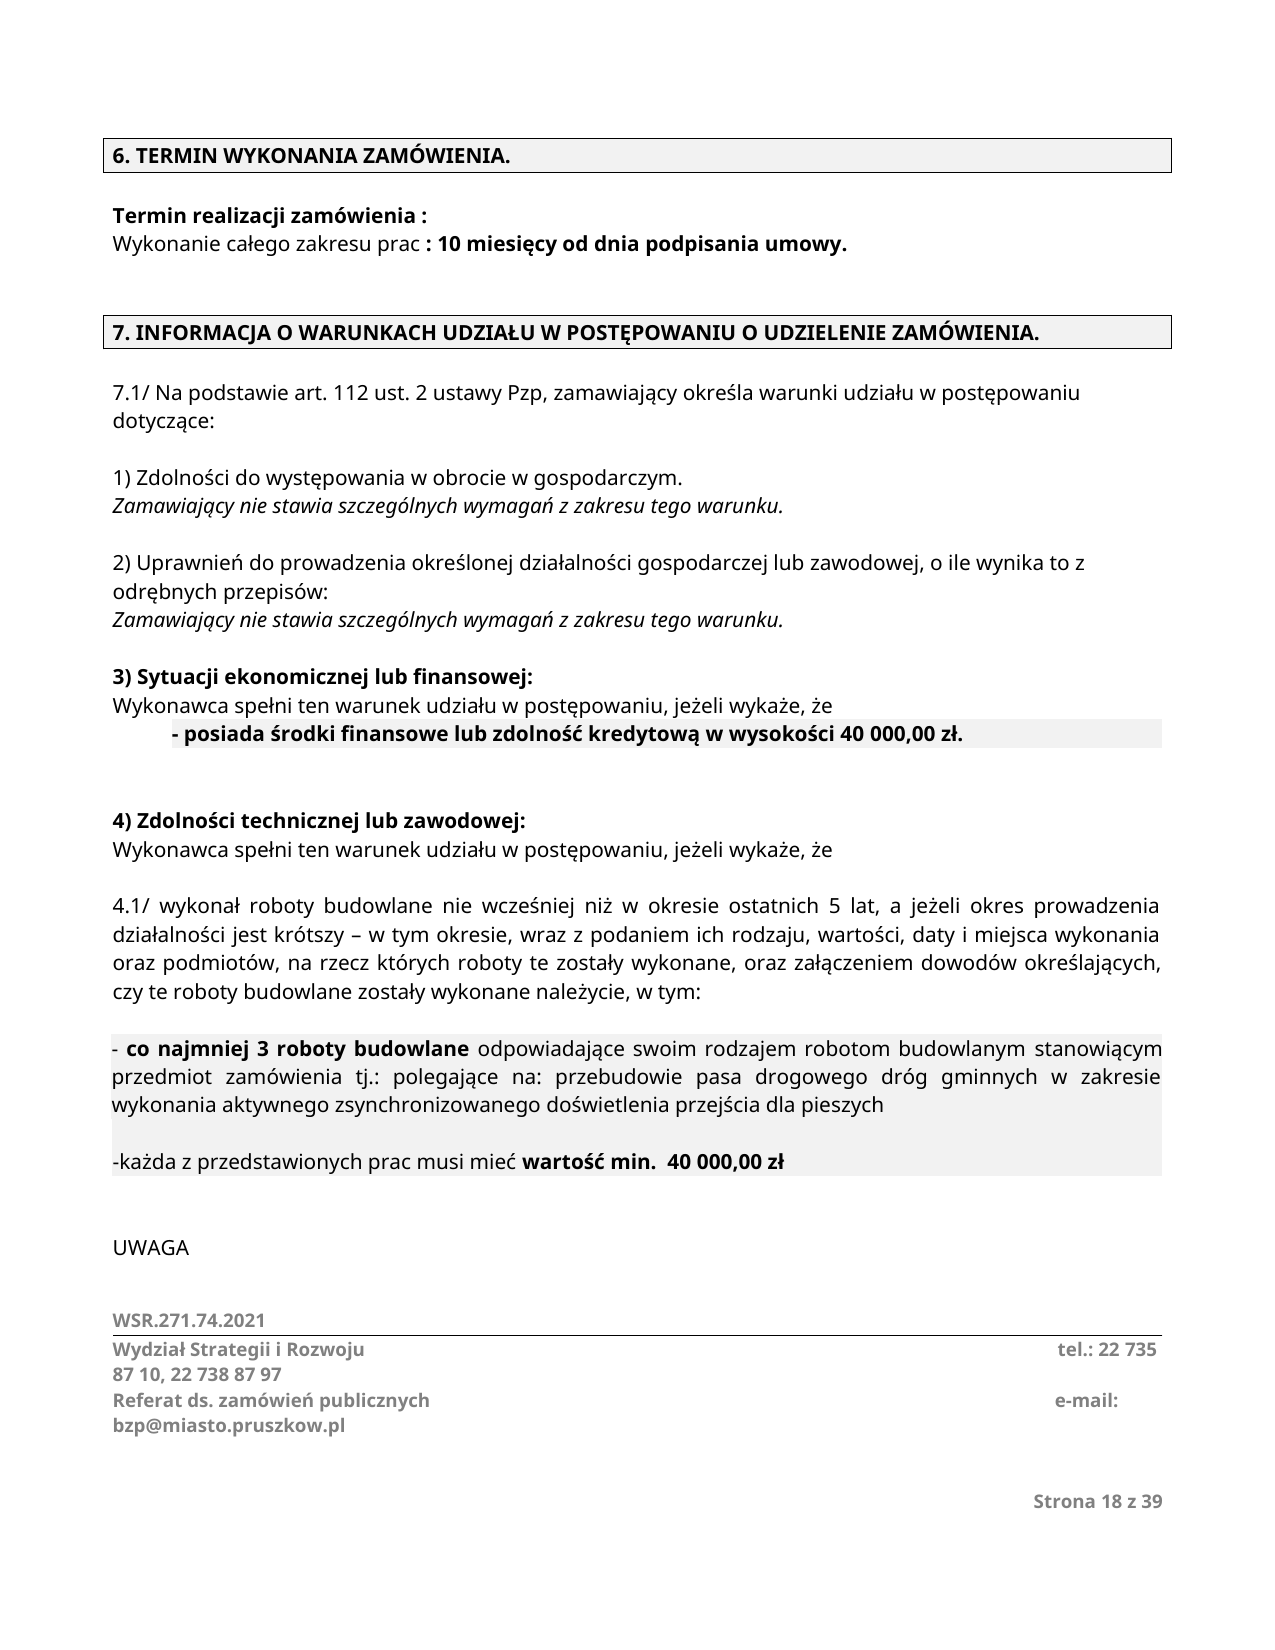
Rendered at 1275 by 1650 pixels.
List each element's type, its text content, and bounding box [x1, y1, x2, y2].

text UWAGA [112, 1233, 1162, 1261]
text -każda z przedstawionych prac musi mieć wartość min. 40 000,00 zł [112, 1147, 1162, 1176]
text 7.1/ Na podstawie art. 112 ust. 2 ustawy Pzp, zamawiający określa warunki udziału w postępowaniu dotyczące: [112, 378, 1162, 435]
text 2) Uprawnień do prowadzenia określonej działalności gospodarczej lub zawodowej, o ile wynika to z odrębnych przepisów: [112, 548, 1162, 605]
text Zamawiający nie stawia szczególnych wymagań z zakresu tego warunku. [112, 492, 1162, 520]
text - posiada środki finansowe lub zdolność kredytową w wysokości 40 000,00 zł. [172, 719, 1162, 748]
text 4.1/ wykonał roboty budowlane nie wcześniej niż w okresie ostatnich 5 lat, a jeżeli okres prowadzenia działalności jest krótszy – w tym okresie, wraz z podaniem ich rodzaju, wartości, daty i miejsca wykonania oraz podmiotów, na rzecz których roboty te zostały wykonane, oraz załączeniem dowodów określających, czy te roboty budowlane zostały wykonane należycie, w tym: [112, 892, 1162, 1005]
text 4) Zdolności technicznej lub zawodowej: [112, 806, 1162, 835]
text 1) Zdolności do występowania w obrocie w gospodarczym. [112, 463, 1162, 492]
text 3) Sytuacji ekonomicznej lub finansowej: [112, 662, 1162, 691]
text Wykonawca spełni ten warunek udziału w postępowaniu, jeżeli wykaże, że [112, 691, 1162, 719]
text Zamawiający nie stawia szczególnych wymagań z zakresu tego warunku. [112, 605, 1162, 634]
text - co najmniej 3 roboty budowlane odpowiadające swoim rodzajem robotom budowlanym stanowiącym przedmiot zamówienia tj.: polegające na: przebudowie pasa drogowego dróg gminnych w zakresie wykonania aktywnego zsynchronizowanego doświetlenia przejścia dla pieszych [111, 1034, 1162, 1119]
text Wykonanie całego zakresu prac : 10 miesięcy od dnia podpisania umowy. [112, 229, 1162, 258]
text Wykonawca spełni ten warunek udziału w postępowaniu, jeżeli wykaże, że [112, 835, 1162, 863]
text 6. TERMIN WYKONANIA ZAMÓWIENIA. [104, 139, 1171, 172]
text 7. INFORMACJA O WARUNKACH UDZIAŁU W POSTĘPOWANIU O UDZIELENIE ZAMÓWIENIA. [104, 316, 1171, 348]
text Termin realizacji zamówienia : [112, 201, 1162, 229]
